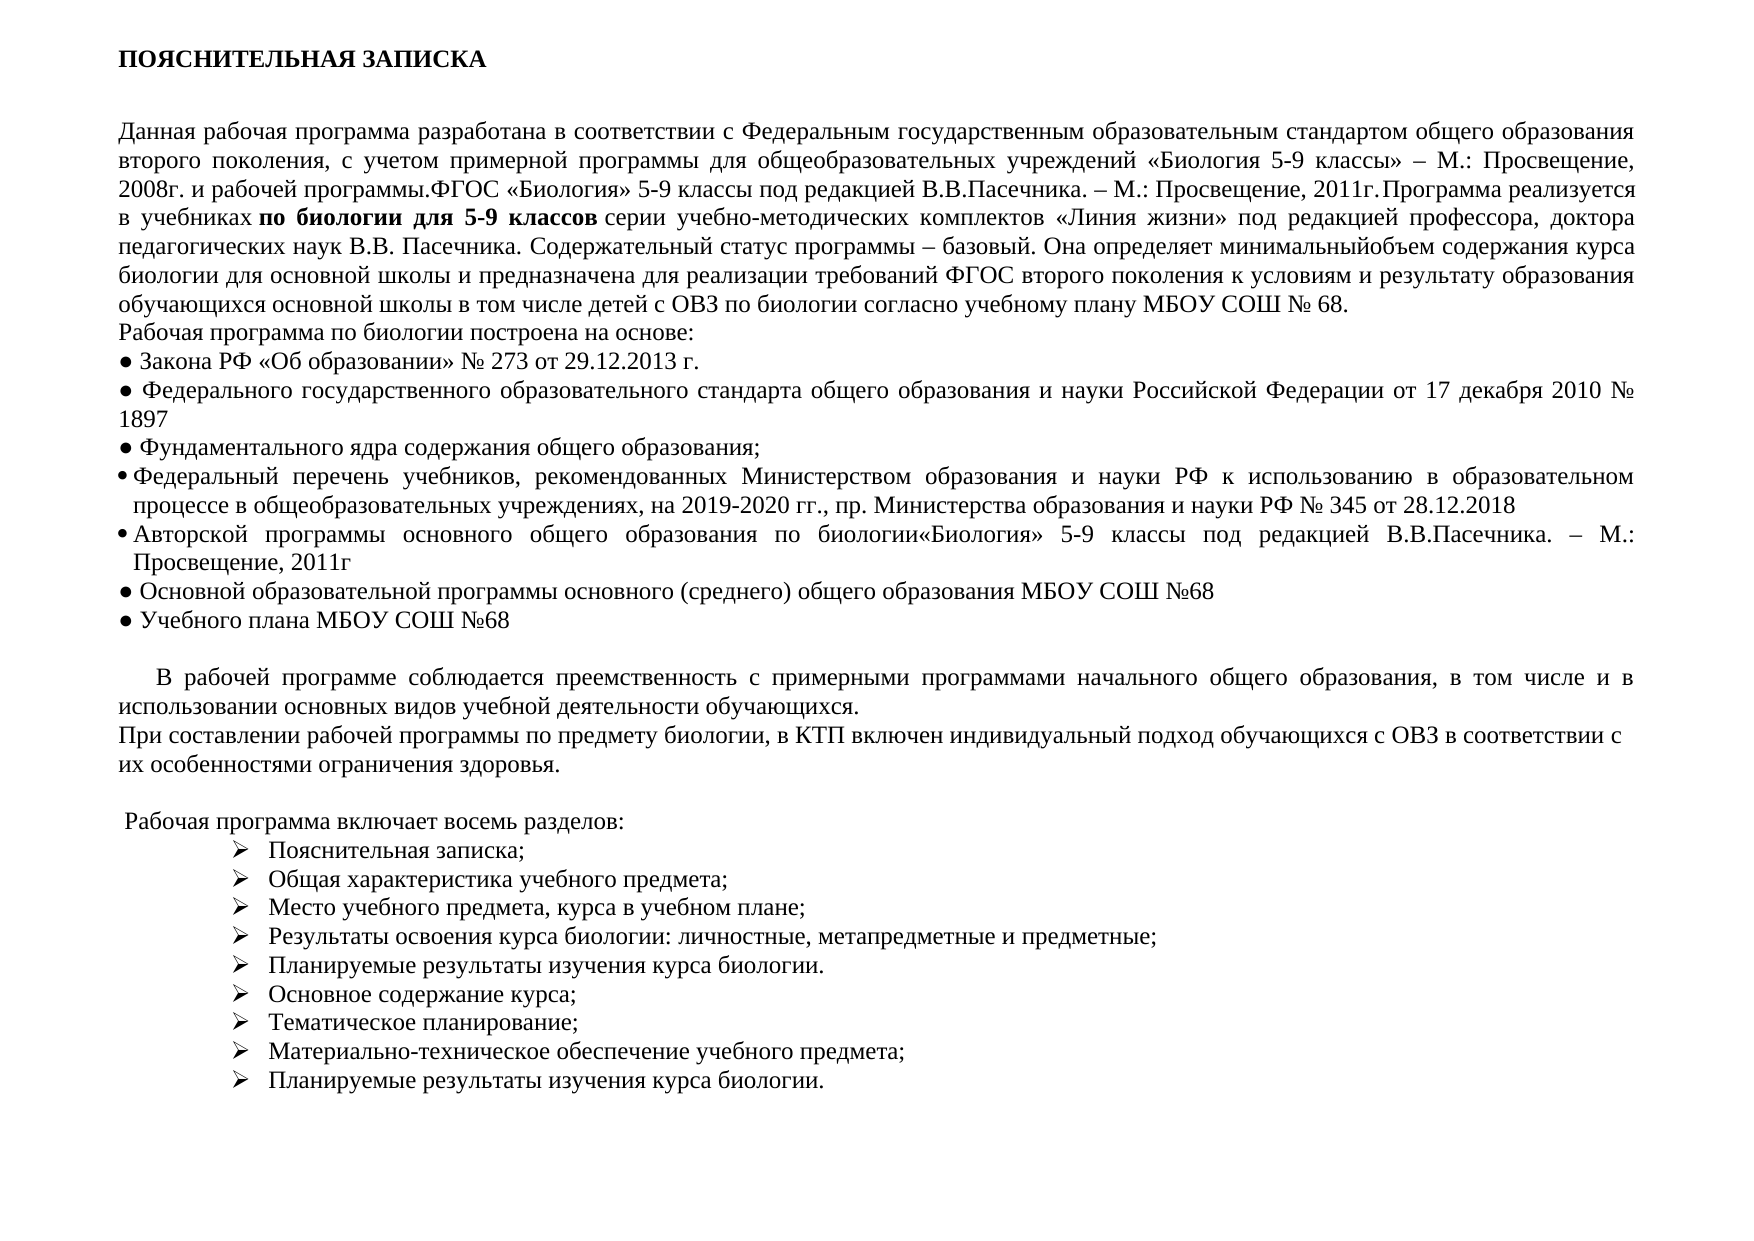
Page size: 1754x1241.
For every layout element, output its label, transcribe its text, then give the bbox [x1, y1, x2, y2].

text ● Федерального государственного образовательного стандарта общего образования и науки Российской Федерации от 17 декабря 2010 № 1897 [118, 375, 1636, 432]
list Материально-техническое обеспечение учебного предмета; [231, 1036, 1636, 1065]
text ● Основной образовательной программы основного (среднего) общего образования МБОУ СОШ №68 [118, 576, 1636, 605]
list Результаты освоения курса биологии: личностные, метапредметные и предметные; [231, 921, 1636, 950]
list Планируемые результаты изучения курса биологии. [231, 950, 1636, 979]
text Рабочая программа по биологии построена на основе: [118, 317, 1636, 346]
list Планируемые результаты изучения курса биологии. [231, 1065, 1636, 1094]
text Данная рабочая программа разработана в соответствии с Федеральным государственным образовательным стандартом общего образования второго поколения, с учетом примерной программы для общеобразовательных учреждений «Биология 5-9 классы» – М.: Просвещение, 2008г. и рабочей программы.ФГОС «Биология» 5-9 классы под редакцией В.В.Пасечника. – М.: Просвещение, 2011г.Программа реализуется в учебниках по биологии для 5-9 классов серии учебно-методических комплектов «Линия жизни» под редакцией профессора, доктора педагогических наук В.В. Пасечника. Содержательный статус программы – базовый. Она определяет минимальныйобъем содержания курса биологии для основной школы и предназначена для реализации требований ФГОС второго поколения к условиям и результату образования обучающихся основной школы в том числе детей с ОВЗ по биологии согласно учебному плану МБОУ СОШ № 68. [118, 116, 1636, 317]
text ● Учебного плана МБОУ СОШ №68 [118, 605, 1636, 634]
list Тематическое планирование; [231, 1007, 1636, 1036]
list Основное содержание курса; [231, 979, 1636, 1007]
text ● Фундаментального ядра содержания общего образования; [118, 432, 1636, 461]
text ● Закона РФ «Об образовании» № 273 от 29.12.2013 г. [118, 346, 1636, 375]
list Общая характеристика учебного предмета; [231, 864, 1636, 892]
text Рабочая программа включает восемь разделов: [124, 806, 1636, 835]
text В рабочей программе соблюдается преемственность с примерными программами начального общего образования, в том числе и в использовании основных видов учебной деятельности обучающихся. [118, 662, 1636, 720]
list Федеральный перечень учебников, рекомендованных Министерством образования и науки РФ к использованию в образовательном процессе в общеобразовательных учреждениях, на 2019-2020 гг., пр. Министерства образования и науки РФ № 345 от 28.12.2018 [118, 461, 1636, 519]
list Авторской программы основного общего образования по биологии«Биология» 5-9 классы под редакцией В.В.Пасечника. – М.: Просвещение, 2011г [118, 519, 1636, 576]
list Место учебного предмета, курса в учебном плане; [231, 892, 1636, 921]
text При составлении рабочей программы по предмету биологии, в КТП включен индивидуальный подход обучающихся с ОВЗ в соответствии с их особенностями ограничения здоровья. [118, 720, 1636, 777]
list Пояснительная записка; [231, 835, 1636, 864]
text Пояснительная записка [118, 44, 1636, 73]
